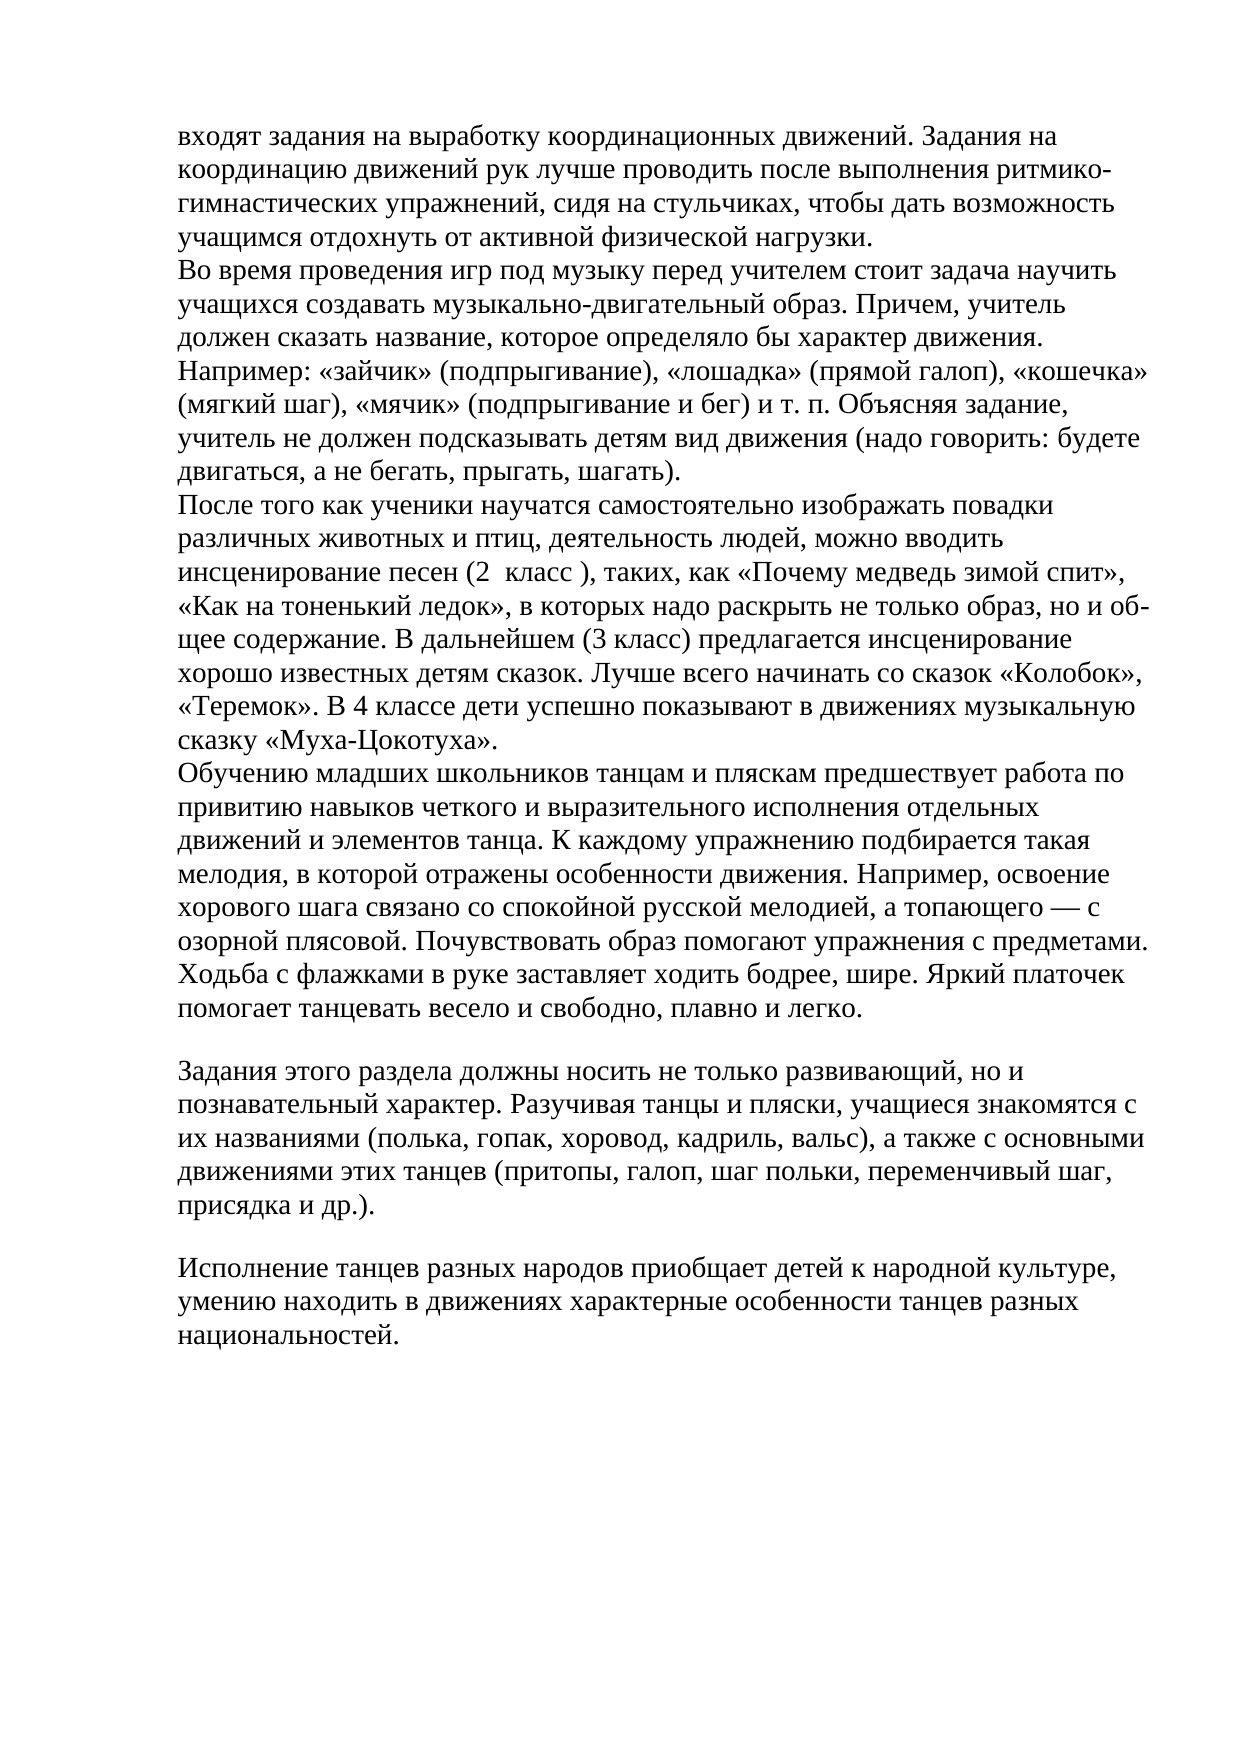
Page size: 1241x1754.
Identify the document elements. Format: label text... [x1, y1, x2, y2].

text После того как ученики научатся самостоятельно изображать повадки различных животных и птиц, деятельность людей, можно вводить инсценирование песен (2 класс ), таких, как «Почему медведь зимой спит», «Как на тоненький ледок», в которых надо раскрыть не только образ, но и общее содержание. В дальнейшем (3 класс) предлагается инсценирование хорошо известных детям сказок. Лучше всего начинать со сказок «Колобок», «Теремок». В 4 классе дети успешно показывают в движениях музыкальную сказку «Муха-Цокотуха». [177, 487, 1152, 755]
text Во время проведения игр под музыку перед учителем стоит задача научить учащихся создавать музыкально-двигательный образ. Причем, учитель должен сказать название, которое определяло бы характер движения. Например: «зайчик» (подпрыгивание), «лошадка» (прямой галоп), «кошечка» (мягкий шаг), «мячик» (подпрыгивание и бег) и т. п. Объясняя задание, учитель не должен подсказывать детям вид движения (надо говорить: будете двигаться, а не бегать, прыгать, шагать). [177, 252, 1152, 487]
text Исполнение танцев разных народов приобщает детей к народной культуре, умению находить в движениях характерные особенности танцев разных национальностей. [177, 1250, 1152, 1350]
text Обучению младших школьников танцам и пляскам предшествует работа по привитию навыков четкого и выразительного исполнения отдельных движений и элементов танца. К каждому упражнению подбирается такая мелодия, в которой отражены особенности движения. Например, освоение хорового шага связано со спокойной русской мелодией, а топающего — с озорной плясовой. Почувствовать образ помогают упражнения с предметами. Ходьба с флажками в руке заставляет ходить бодрее, шире. Яркий платочек помогает танцевать весело и свободно, плавно и легко. [177, 755, 1152, 1024]
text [177, 118, 1152, 252]
text Задания этого раздела должны носить не только развивающий, но и познавательный характер. Разучивая танцы и пляски, учащиеся знакомятся с их названиями (полька, гопак, хоровод, кадриль, вальс), а также с основными движениями этих танцев (притопы, галоп, шаг польки, переменчивый шаг, присядка и др.). [177, 1053, 1152, 1221]
